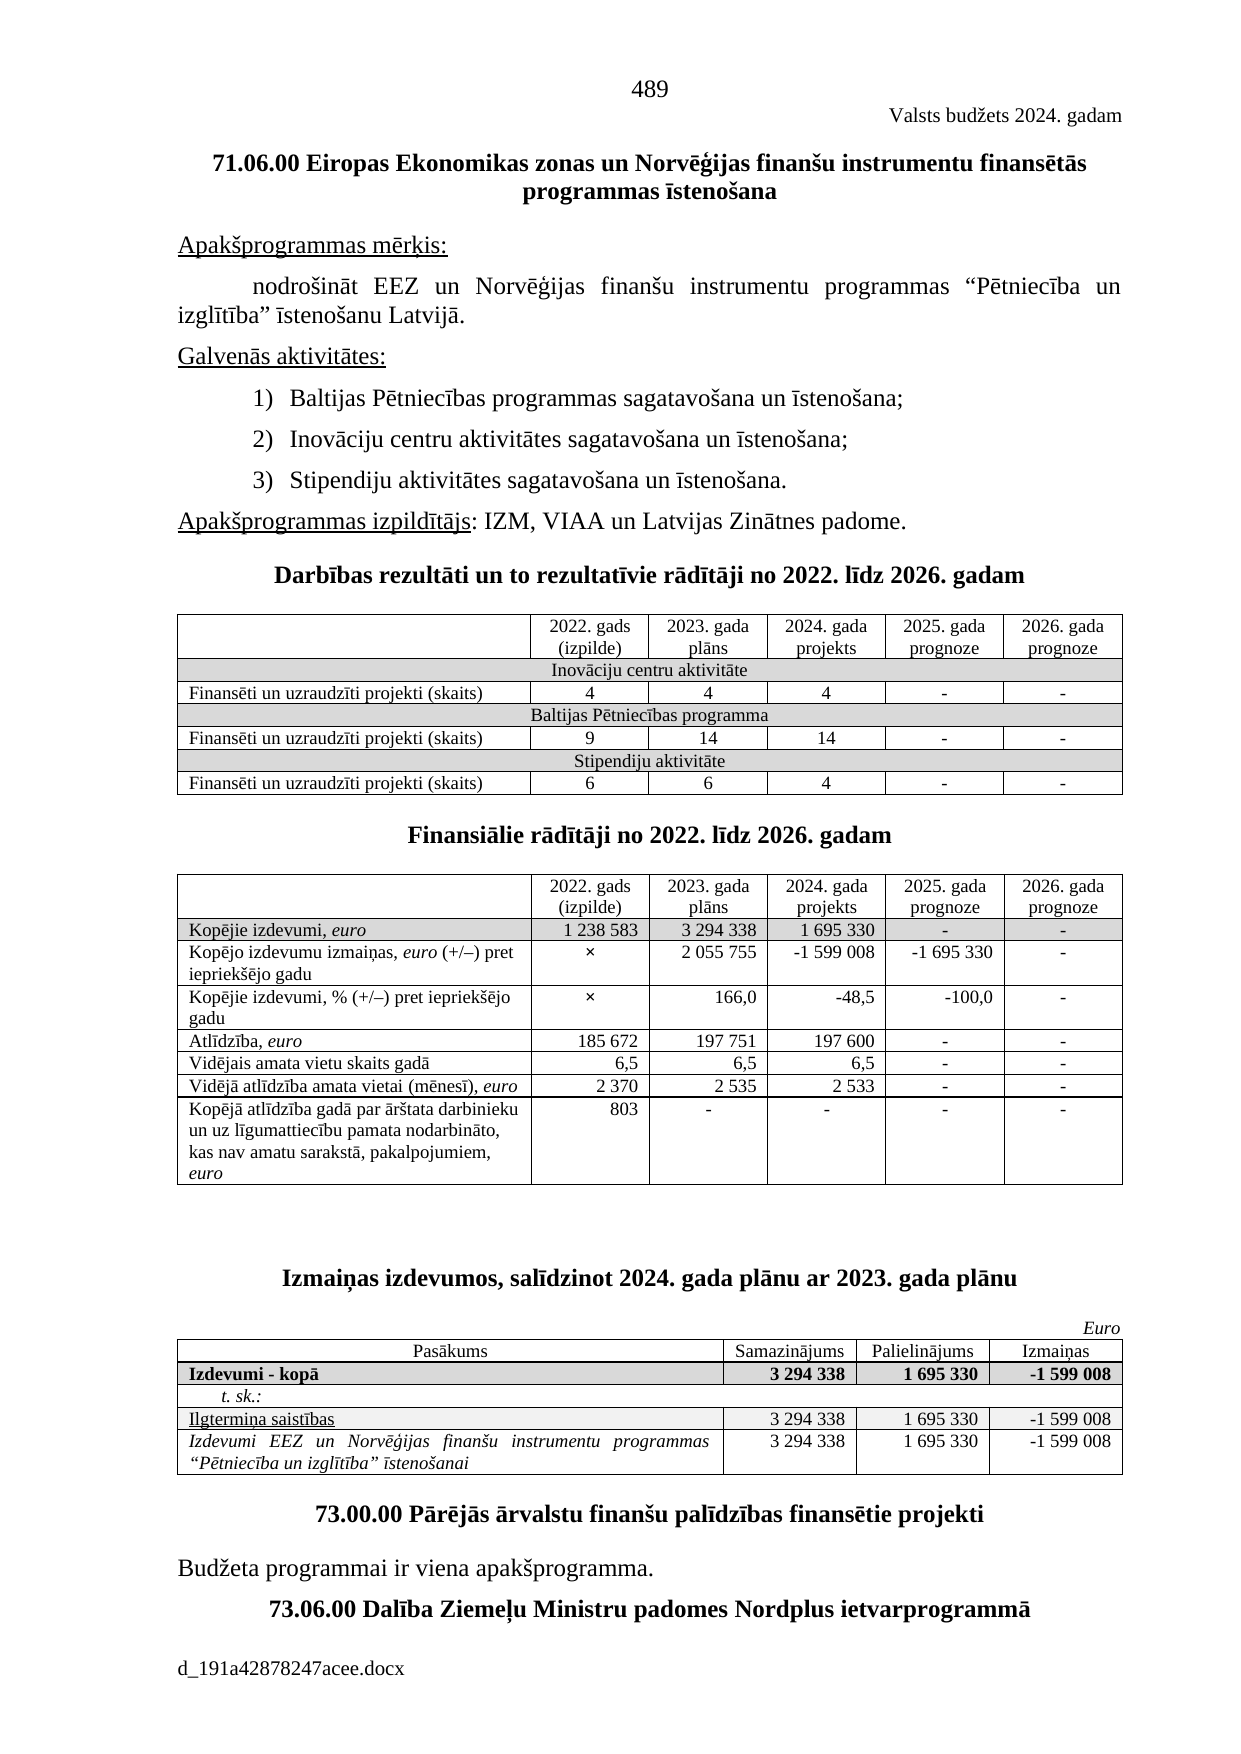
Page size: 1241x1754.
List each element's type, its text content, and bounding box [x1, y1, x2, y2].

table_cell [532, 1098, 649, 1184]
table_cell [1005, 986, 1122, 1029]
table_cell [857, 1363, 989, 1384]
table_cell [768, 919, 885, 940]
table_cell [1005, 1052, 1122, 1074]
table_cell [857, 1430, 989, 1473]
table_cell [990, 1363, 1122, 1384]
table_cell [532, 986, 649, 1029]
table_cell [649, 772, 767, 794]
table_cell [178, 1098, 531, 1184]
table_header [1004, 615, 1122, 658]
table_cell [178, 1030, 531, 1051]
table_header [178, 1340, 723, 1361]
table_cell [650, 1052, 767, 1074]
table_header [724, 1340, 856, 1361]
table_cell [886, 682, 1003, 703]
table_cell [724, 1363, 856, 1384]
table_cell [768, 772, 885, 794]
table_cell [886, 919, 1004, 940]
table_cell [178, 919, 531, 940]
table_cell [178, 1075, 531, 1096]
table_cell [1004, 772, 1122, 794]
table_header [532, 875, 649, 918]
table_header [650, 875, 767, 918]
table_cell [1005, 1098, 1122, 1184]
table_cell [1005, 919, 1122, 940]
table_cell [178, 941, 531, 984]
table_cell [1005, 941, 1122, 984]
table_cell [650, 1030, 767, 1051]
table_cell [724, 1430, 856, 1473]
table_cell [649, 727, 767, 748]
text Budžeta programmai ir viena apakšprogramma. [177, 1553, 1122, 1582]
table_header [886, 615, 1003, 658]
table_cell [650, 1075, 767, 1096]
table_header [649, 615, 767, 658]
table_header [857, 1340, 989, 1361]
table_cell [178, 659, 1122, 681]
text Izmaiņas izdevumos, salīdzinot 2024. gada plānu ar 2023. gada plānu [177, 1263, 1122, 1292]
list Baltijas Pētniecības programmas sagatavošana un īstenošana; [252, 383, 1122, 411]
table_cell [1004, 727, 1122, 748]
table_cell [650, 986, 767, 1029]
list Stipendiju aktivitātes sagatavošana un īstenošana. [252, 465, 1122, 494]
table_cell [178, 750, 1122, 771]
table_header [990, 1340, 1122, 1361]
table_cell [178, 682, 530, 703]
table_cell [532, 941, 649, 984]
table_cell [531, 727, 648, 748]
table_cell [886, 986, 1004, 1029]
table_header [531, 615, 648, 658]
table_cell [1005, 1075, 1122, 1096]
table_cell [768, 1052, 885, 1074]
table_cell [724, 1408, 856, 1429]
text Galvenās aktivitātes: [177, 341, 1122, 370]
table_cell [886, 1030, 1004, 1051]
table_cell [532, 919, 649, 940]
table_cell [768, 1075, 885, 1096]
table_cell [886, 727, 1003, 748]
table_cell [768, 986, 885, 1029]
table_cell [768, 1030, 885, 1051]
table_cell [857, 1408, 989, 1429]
text 71.06.00 Eiropas Ekonomikas zonas un Norvēģijas finanšu instrumentu finansētās programmas īstenošana [177, 148, 1122, 205]
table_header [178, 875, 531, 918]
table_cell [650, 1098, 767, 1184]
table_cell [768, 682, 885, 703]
text Apakšprogrammas mērķis: [177, 230, 1122, 259]
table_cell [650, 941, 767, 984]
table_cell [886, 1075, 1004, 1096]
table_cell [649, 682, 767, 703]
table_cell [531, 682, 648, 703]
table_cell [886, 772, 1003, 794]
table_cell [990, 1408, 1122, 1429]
text Euro [1002, 1317, 1122, 1339]
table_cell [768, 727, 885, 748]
text Darbības rezultāti un to rezultatīvie rādītāji no 2022. līdz 2026. gadam [177, 560, 1122, 589]
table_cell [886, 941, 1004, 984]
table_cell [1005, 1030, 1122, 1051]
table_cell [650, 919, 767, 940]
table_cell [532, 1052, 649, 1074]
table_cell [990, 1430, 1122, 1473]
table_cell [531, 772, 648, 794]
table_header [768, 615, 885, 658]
list Inovāciju centru aktivitātes sagatavošana un īstenošana; [252, 424, 1122, 453]
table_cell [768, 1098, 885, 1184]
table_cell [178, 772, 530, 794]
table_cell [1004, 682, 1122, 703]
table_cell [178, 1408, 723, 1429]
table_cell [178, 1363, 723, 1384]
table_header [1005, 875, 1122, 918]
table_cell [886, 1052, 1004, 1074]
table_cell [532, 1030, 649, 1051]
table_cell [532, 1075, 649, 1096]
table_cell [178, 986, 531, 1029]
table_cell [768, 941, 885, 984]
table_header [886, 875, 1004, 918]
text 73.06.00 Dalība Ziemeļu Ministru padomes Nordplus ietvarprogrammā [177, 1594, 1122, 1623]
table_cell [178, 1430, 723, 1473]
text Finansiālie rādītāji no 2022. līdz 2026. gadam [177, 820, 1122, 848]
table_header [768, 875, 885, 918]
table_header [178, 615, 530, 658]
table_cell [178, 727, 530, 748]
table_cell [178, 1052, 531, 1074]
text 73.00.00 Pārējās ārvalstu finanšu palīdzības finansētie projekti [177, 1499, 1122, 1528]
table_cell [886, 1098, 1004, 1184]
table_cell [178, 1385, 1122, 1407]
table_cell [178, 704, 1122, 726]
text nodrošināt EEZ un Norvēģijas finanšu instrumentu programmas “Pētniecība un izglītība” īstenošanu Latvijā. [177, 271, 1122, 329]
text Apakšprogrammas izpildītājs: IZM, VIAA un Latvijas Zinātnes padome. [177, 506, 1122, 535]
